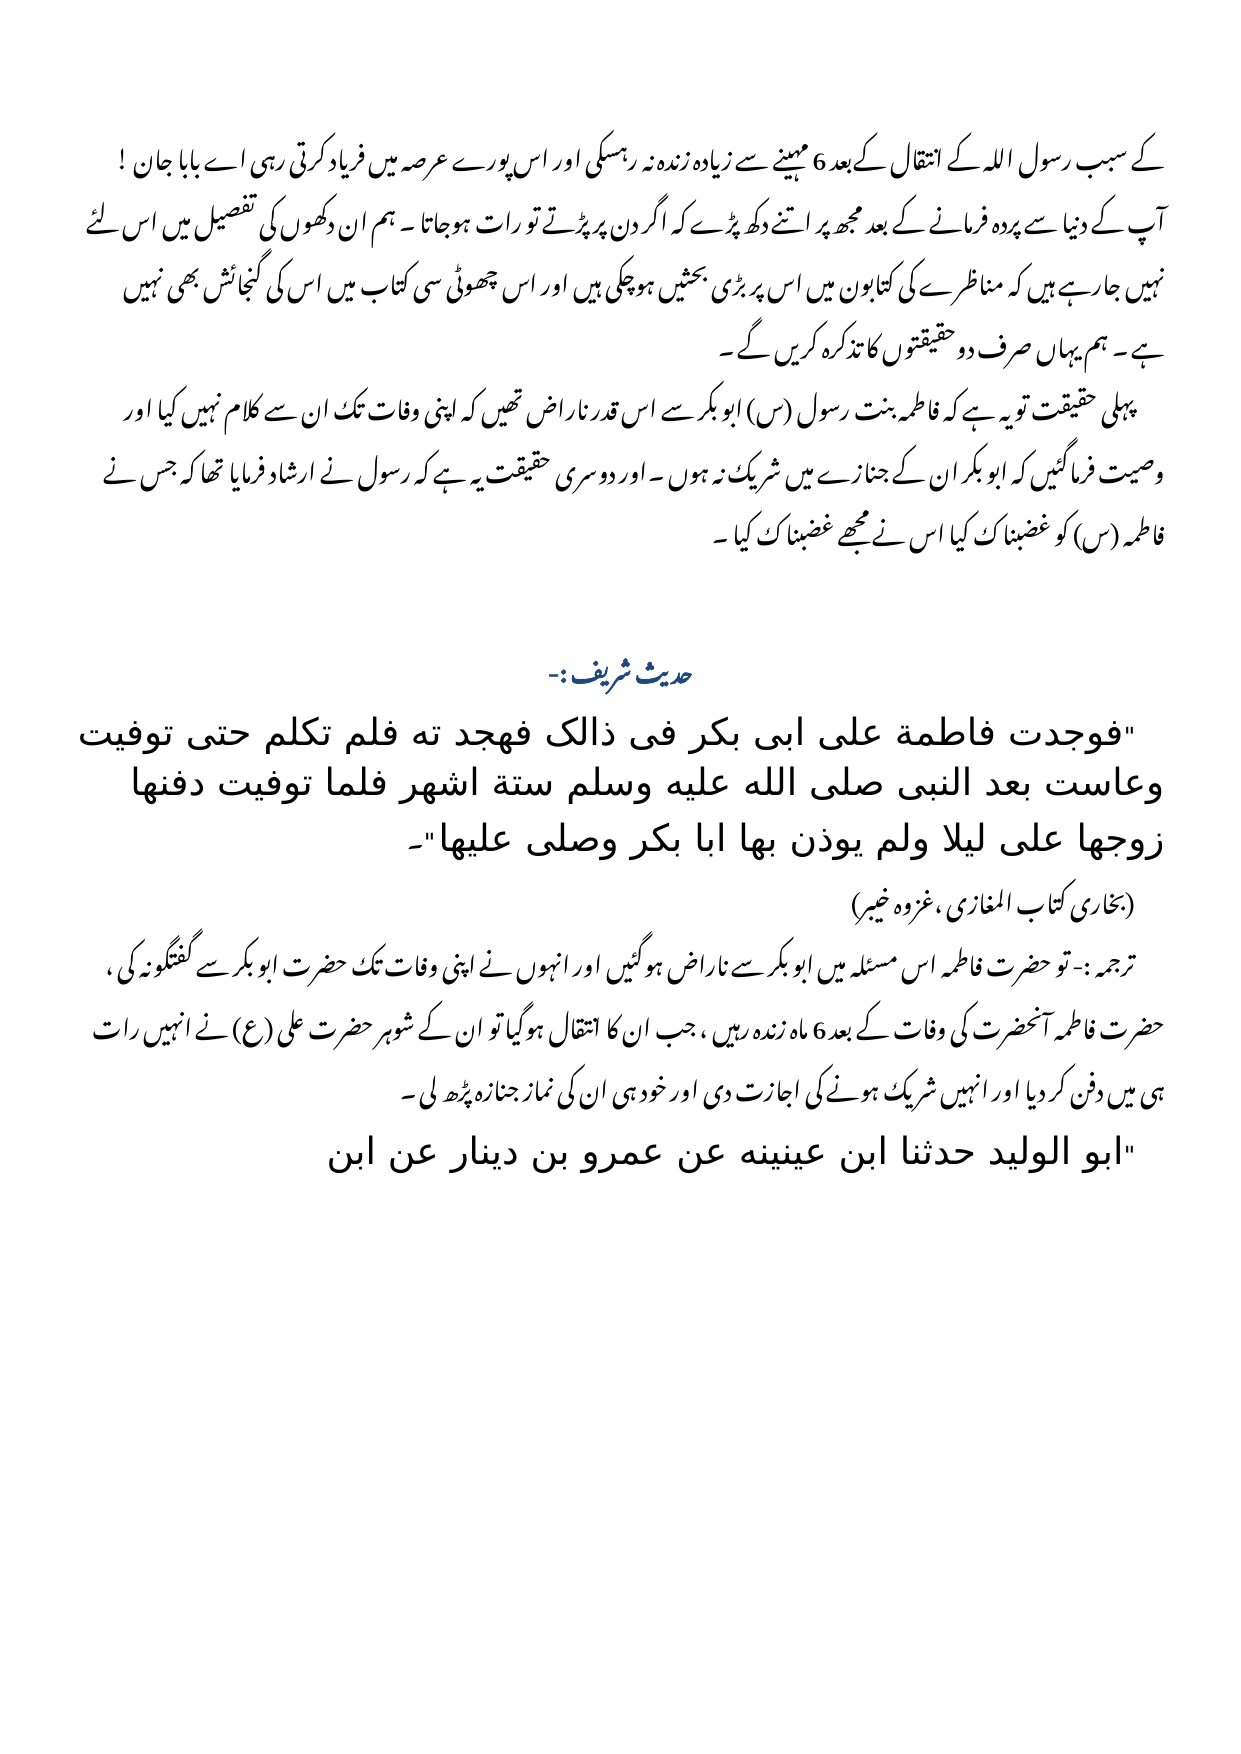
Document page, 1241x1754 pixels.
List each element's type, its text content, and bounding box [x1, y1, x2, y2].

text پہلی حقیقت تو یہ ہے کہ فاطمہ بنت رسول (س) ابو بکر سے اس قدر ناراض تھیں کہ اپنی وفات تک ان سے کلام نہیں کیا اور وصیت فرماگئیں کہ ابو بکر ان کے جنازے میں شریک نہ ہوں ۔اور دوسری حقیقت یہ ہے کہ رسول نے ارشاد فرمایا تھا کہ جس نے فاطمہ (س) کو غضبناک کیا اس نے مجھے غضبناک کیا ۔ [75, 373, 1165, 560]
text ترجمہ :- تو حضرت فاطمہ اس مسئلہ میں ابو بکر سے ناراض ہوگئیں اور انہوں نے اپنی وفات تک حضرت ابو بکر سے گفتگو نہ کی ، حضرت فاطمہ آنحضرت کی وفات کے بعد 6 ماہ زندہ رہیں ، جب ان کا انتقال ہوگیا تو ان کے شوہر حضرت علی (ع) نے انہیں رات ہی میں دفن کر دیا اور انہیں شریک ہونے کی اجازت دی اور خود ہی ان کی نماز جنازہ پڑھ لی ۔ [75, 929, 1165, 1117]
text کے سبب رسول اللہ کے انتقال کےبعد 6 مہینے سے زیادہ زندہ نہ رہسکی اور اس پورے عرصہ میں فریاد کرتی رہی اے بابا جان ! آپ کے دنیا سے پردہ فرمانے کے بعد مجھ پر اتنے دکھ پڑے کہ اگر دن پر پڑتے تو رات ہوجاتا ۔ ہم ان دکھوں کی تفصیل میں اس لئے نہیں جارہے ہیں کہ مناظرے کی کتابون میں اس پر بڑی بحثیں ہوچکی ہیں اور اس چھوٹی سی کتاب میں اس کی گنجائش بھی نہیں ہے ۔ ہم یہاں صرف دوحقیقتوں کا تذکرہ کریں گے ۔ [75, 94, 1165, 373]
text "فوجدت فاطمة علی ابی بکر فی ذالک فهجد ته فلم تکلم حتی توفیت وعاست بعد النبی صلی الله علیه وسلم ستة اشهر فلما توفیت دفنها زوجها علی لیلا ولم یوذن بها ابا بکر وصلی علیها "۔ [75, 698, 1165, 867]
text (بخاری کتاب المغازی ،غزوہ خیبر) [75, 867, 1165, 929]
subtitle حدیث شریف :- [75, 635, 1165, 698]
text "ابو الولید حدثنا ابن عینینه عن عمرو بن دینار عن ابن [75, 1117, 1165, 1179]
